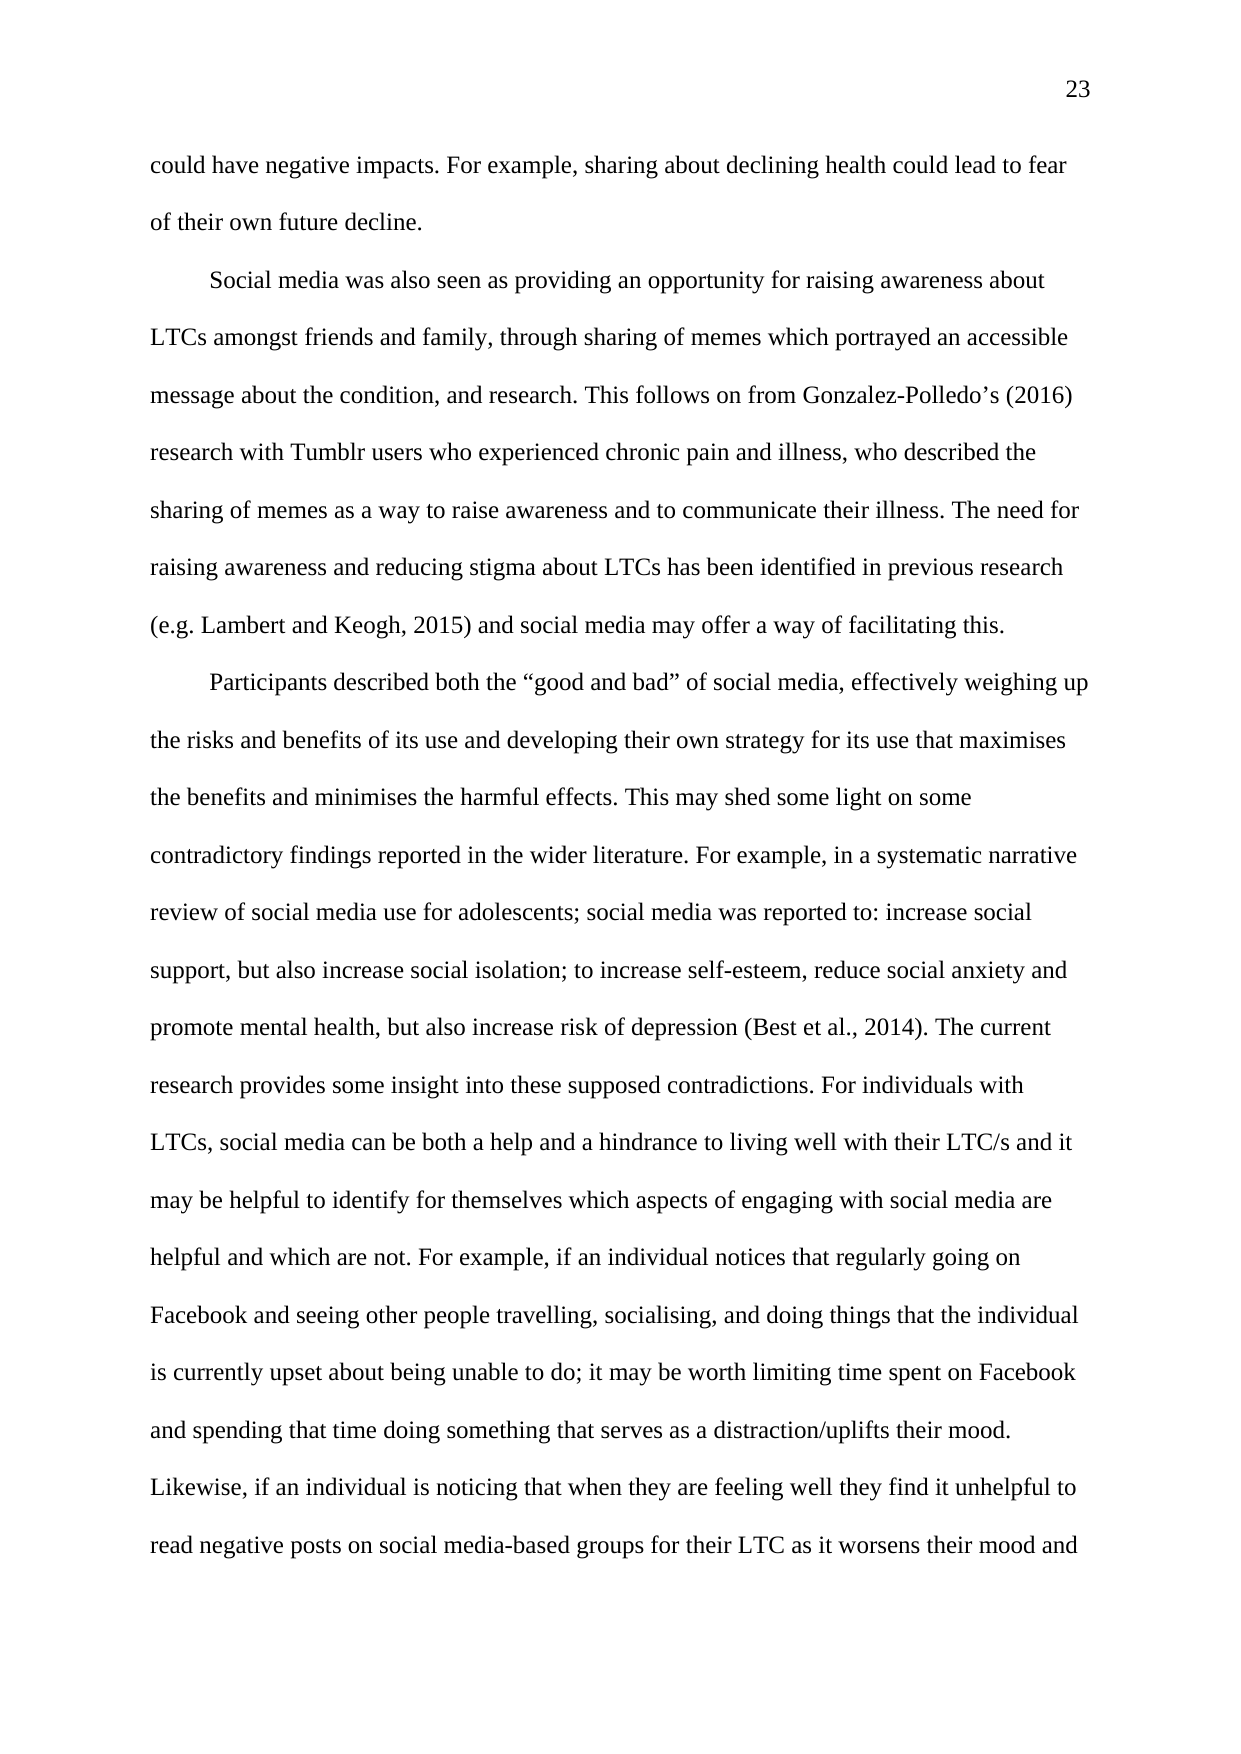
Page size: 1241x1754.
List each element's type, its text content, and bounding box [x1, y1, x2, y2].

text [150, 150, 1090, 236]
text Social media was also seen as providing an opportunity for raising awareness about LTCs amongst friends and family, through sharing of memes which portrayed an accessible message about the condition, and research. This follows on from Gonzalez-Polledo’s (2016) research with Tumblr users who experienced chronic pain and illness, who described the sharing of memes as a way to raise awareness and to communicate their illness. The need for raising awareness and reducing stigma about LTCs has been identified in previous research (e.g. Lambert and Keogh, 2015) and social media may offer a way of facilitating this. [150, 265, 1090, 639]
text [150, 667, 1090, 1559]
